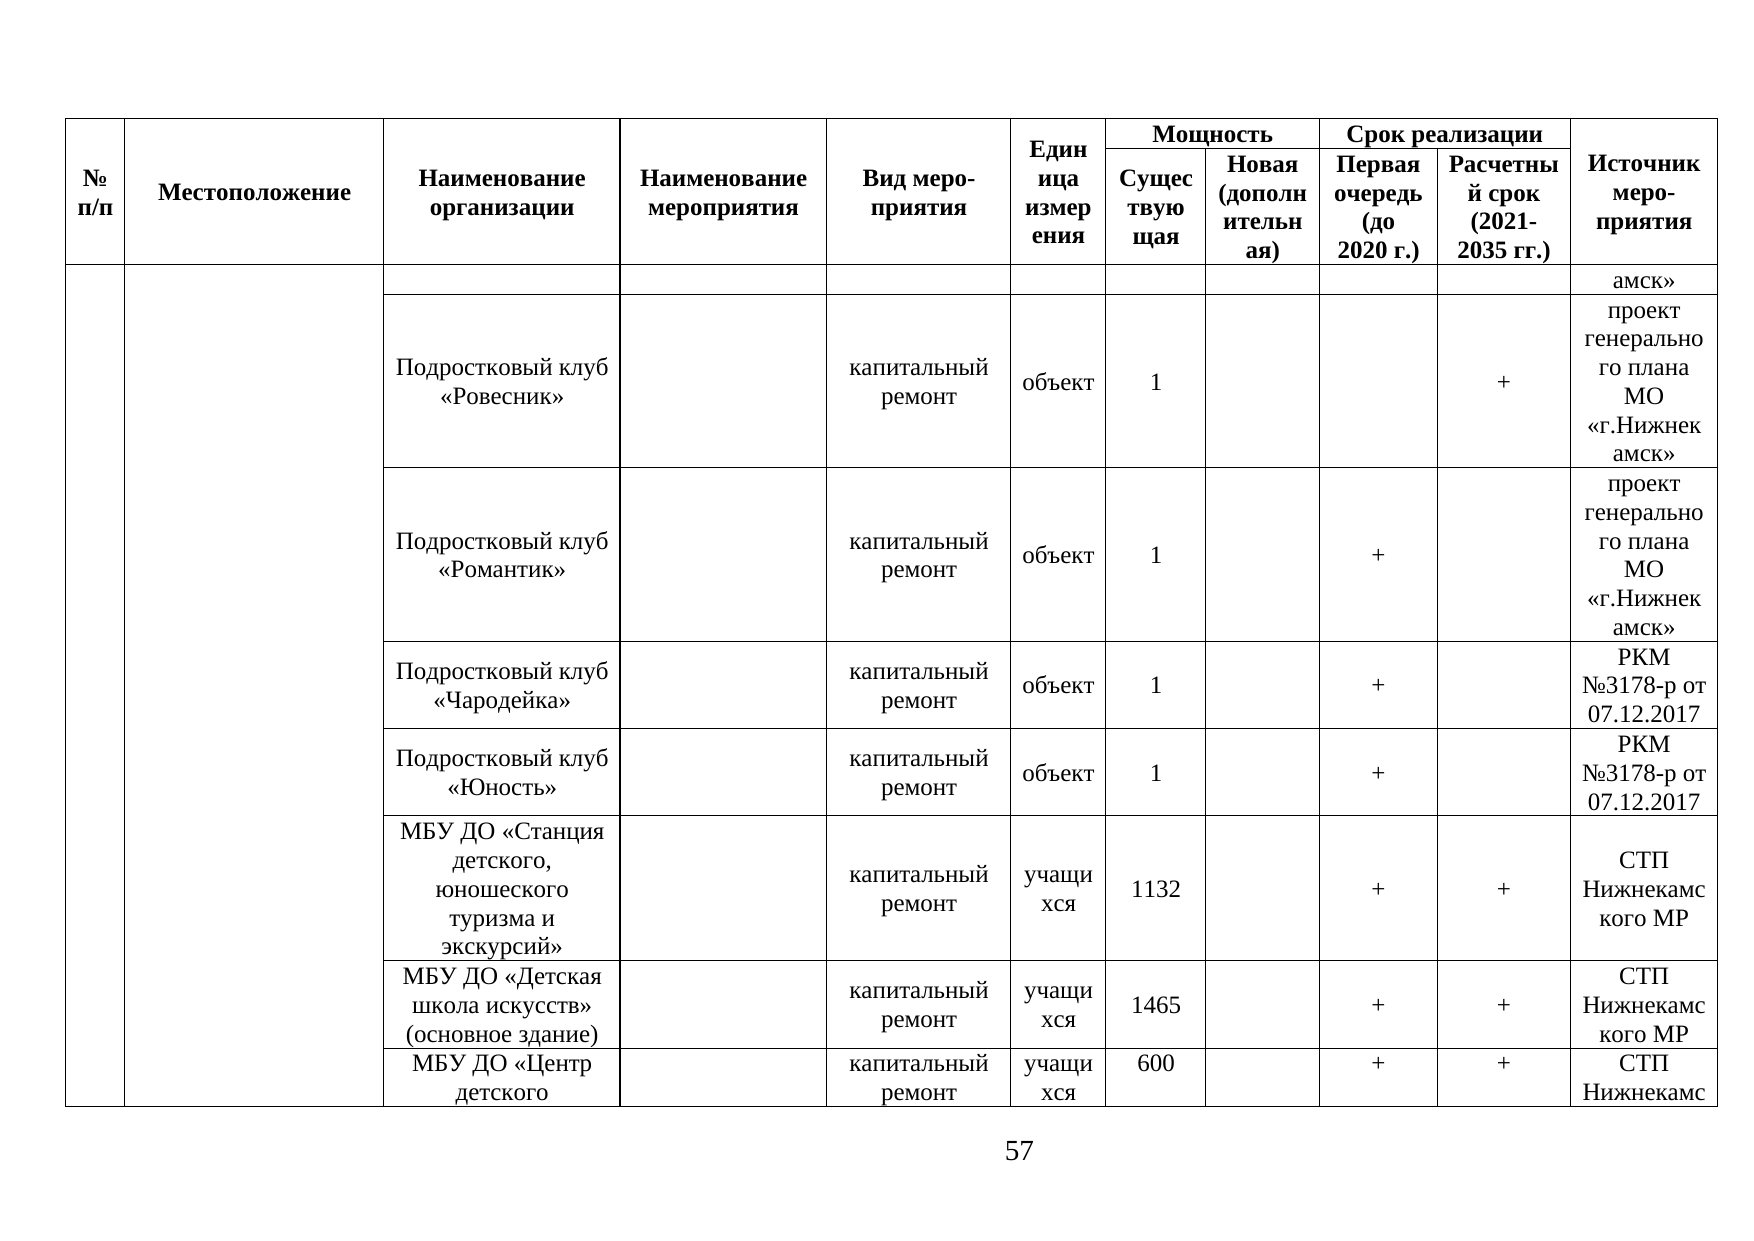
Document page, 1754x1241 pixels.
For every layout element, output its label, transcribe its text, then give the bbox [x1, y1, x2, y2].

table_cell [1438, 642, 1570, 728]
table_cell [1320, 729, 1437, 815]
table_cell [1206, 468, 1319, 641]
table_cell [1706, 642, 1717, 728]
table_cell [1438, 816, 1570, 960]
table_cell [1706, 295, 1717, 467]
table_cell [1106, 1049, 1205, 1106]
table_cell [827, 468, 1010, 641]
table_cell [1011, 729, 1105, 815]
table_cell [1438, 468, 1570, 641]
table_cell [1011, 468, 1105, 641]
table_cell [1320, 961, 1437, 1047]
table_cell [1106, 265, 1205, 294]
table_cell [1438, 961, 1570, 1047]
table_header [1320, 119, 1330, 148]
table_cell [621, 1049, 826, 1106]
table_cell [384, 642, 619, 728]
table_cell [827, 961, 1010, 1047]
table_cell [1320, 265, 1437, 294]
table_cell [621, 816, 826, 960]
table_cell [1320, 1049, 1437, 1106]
table_header Вид меро-приятия [827, 119, 1010, 264]
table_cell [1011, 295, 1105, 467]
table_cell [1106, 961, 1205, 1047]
table_header № п/п [66, 119, 124, 264]
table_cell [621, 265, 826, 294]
table_header Наименование мероприятия [621, 119, 826, 264]
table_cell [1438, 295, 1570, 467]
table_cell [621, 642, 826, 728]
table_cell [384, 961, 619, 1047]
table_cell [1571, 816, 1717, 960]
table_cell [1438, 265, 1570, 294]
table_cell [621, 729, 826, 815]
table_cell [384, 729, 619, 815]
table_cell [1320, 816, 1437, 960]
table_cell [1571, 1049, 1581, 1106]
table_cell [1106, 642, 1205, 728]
table_header Наименование организации [384, 119, 619, 264]
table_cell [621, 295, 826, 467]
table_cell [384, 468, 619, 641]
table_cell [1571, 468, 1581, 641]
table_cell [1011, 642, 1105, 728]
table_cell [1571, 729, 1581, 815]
table_header Единица измерения [1011, 119, 1105, 264]
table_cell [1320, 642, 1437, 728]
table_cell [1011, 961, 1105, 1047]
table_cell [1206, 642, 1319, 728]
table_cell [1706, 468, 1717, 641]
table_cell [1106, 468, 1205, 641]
table_cell Существующая [1106, 149, 1205, 264]
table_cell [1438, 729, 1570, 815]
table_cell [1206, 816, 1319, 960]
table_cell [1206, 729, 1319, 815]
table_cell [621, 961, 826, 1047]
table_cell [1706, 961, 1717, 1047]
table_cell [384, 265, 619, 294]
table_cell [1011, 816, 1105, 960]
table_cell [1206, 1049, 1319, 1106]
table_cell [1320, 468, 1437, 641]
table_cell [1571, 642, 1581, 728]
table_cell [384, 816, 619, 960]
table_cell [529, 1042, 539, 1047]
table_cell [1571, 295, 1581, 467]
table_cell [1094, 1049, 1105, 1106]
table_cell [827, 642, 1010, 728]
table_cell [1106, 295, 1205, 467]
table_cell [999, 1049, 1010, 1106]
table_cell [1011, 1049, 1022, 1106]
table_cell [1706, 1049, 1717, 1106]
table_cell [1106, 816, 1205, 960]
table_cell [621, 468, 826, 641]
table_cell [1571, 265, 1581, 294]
table_header Источник меро-приятия [1571, 119, 1717, 264]
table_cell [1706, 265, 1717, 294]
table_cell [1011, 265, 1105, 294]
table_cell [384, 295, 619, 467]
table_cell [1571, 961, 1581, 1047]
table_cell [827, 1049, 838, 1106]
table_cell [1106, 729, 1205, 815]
table_header Местоположение [125, 119, 383, 264]
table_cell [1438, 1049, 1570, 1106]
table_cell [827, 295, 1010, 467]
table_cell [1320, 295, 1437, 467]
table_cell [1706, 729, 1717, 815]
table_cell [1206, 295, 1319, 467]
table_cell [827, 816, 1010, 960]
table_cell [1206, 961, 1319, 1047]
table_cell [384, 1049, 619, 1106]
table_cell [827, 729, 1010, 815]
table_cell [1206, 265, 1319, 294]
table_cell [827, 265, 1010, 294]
